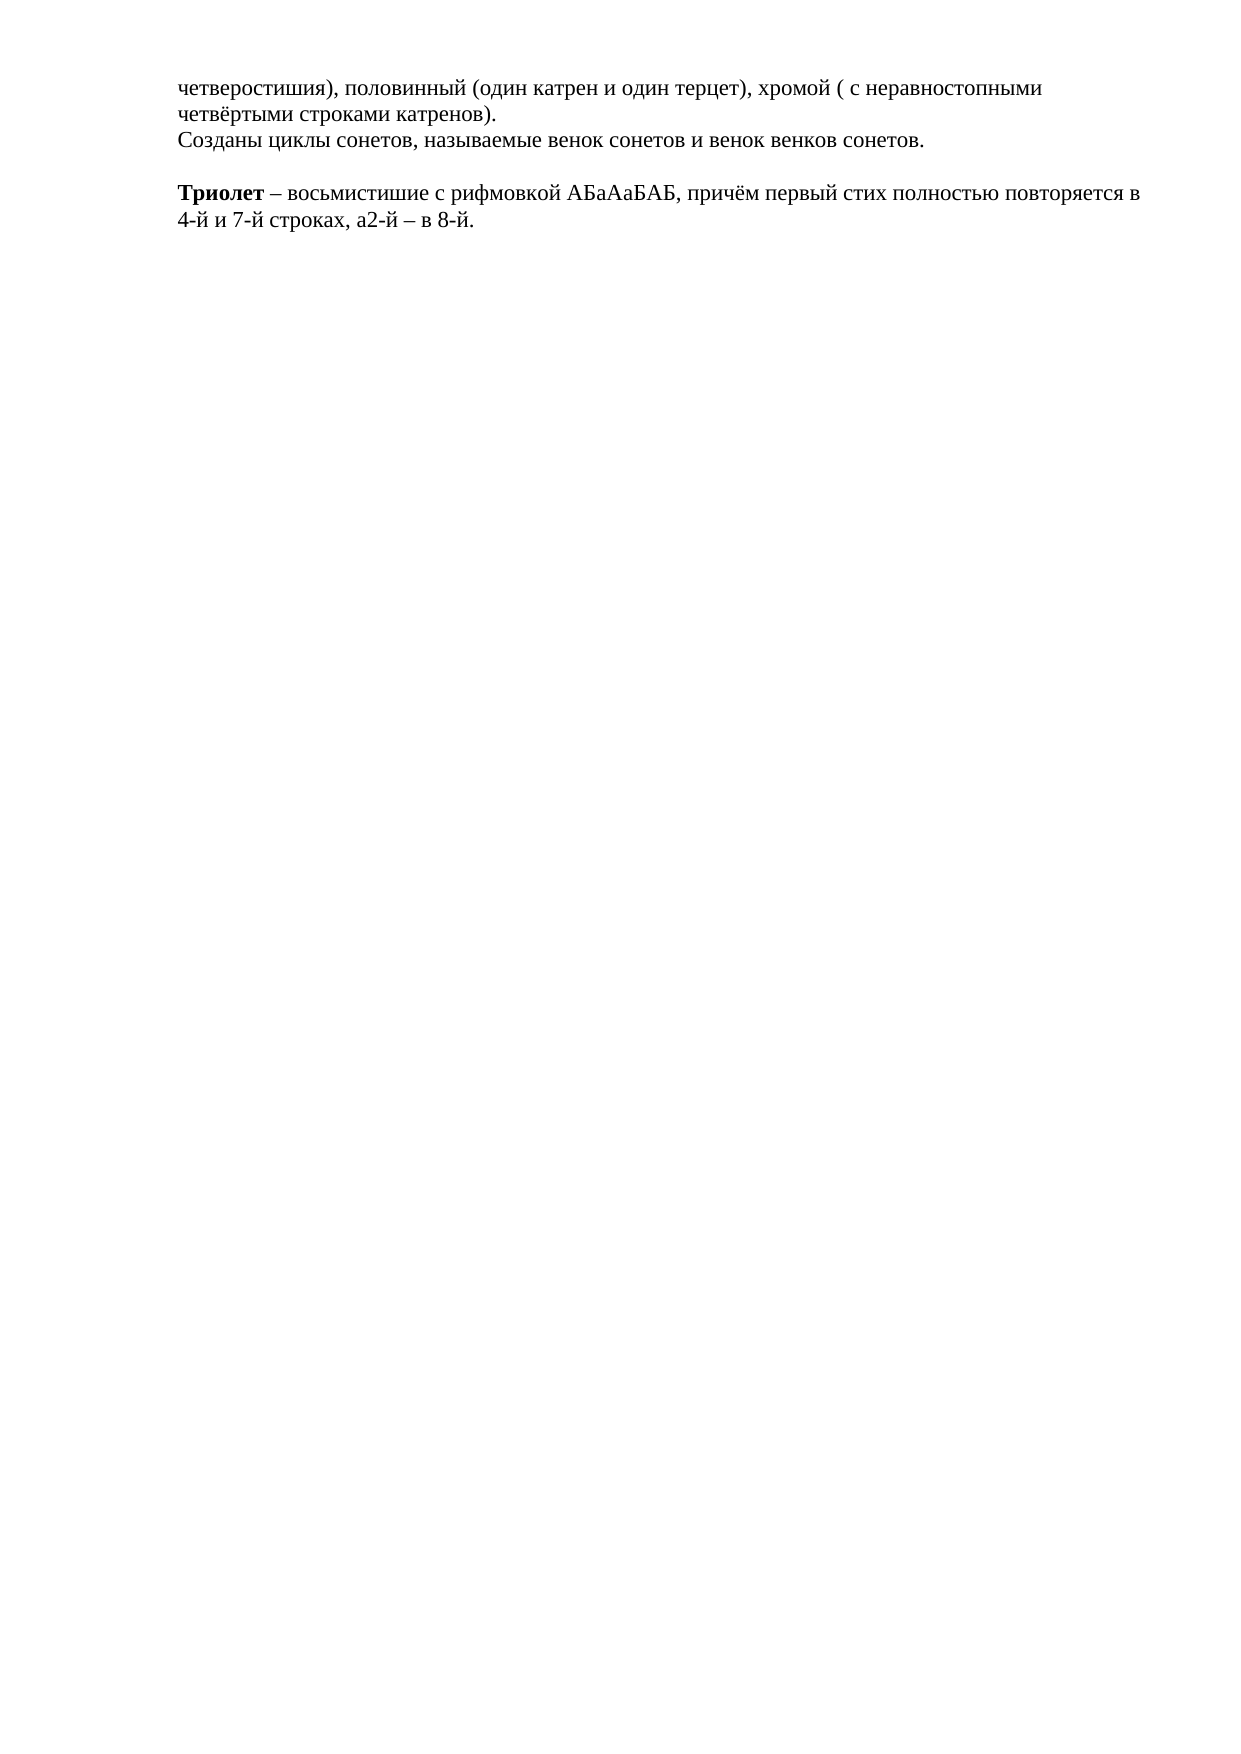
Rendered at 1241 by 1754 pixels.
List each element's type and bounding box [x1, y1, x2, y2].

list [177, 74, 1152, 232]
